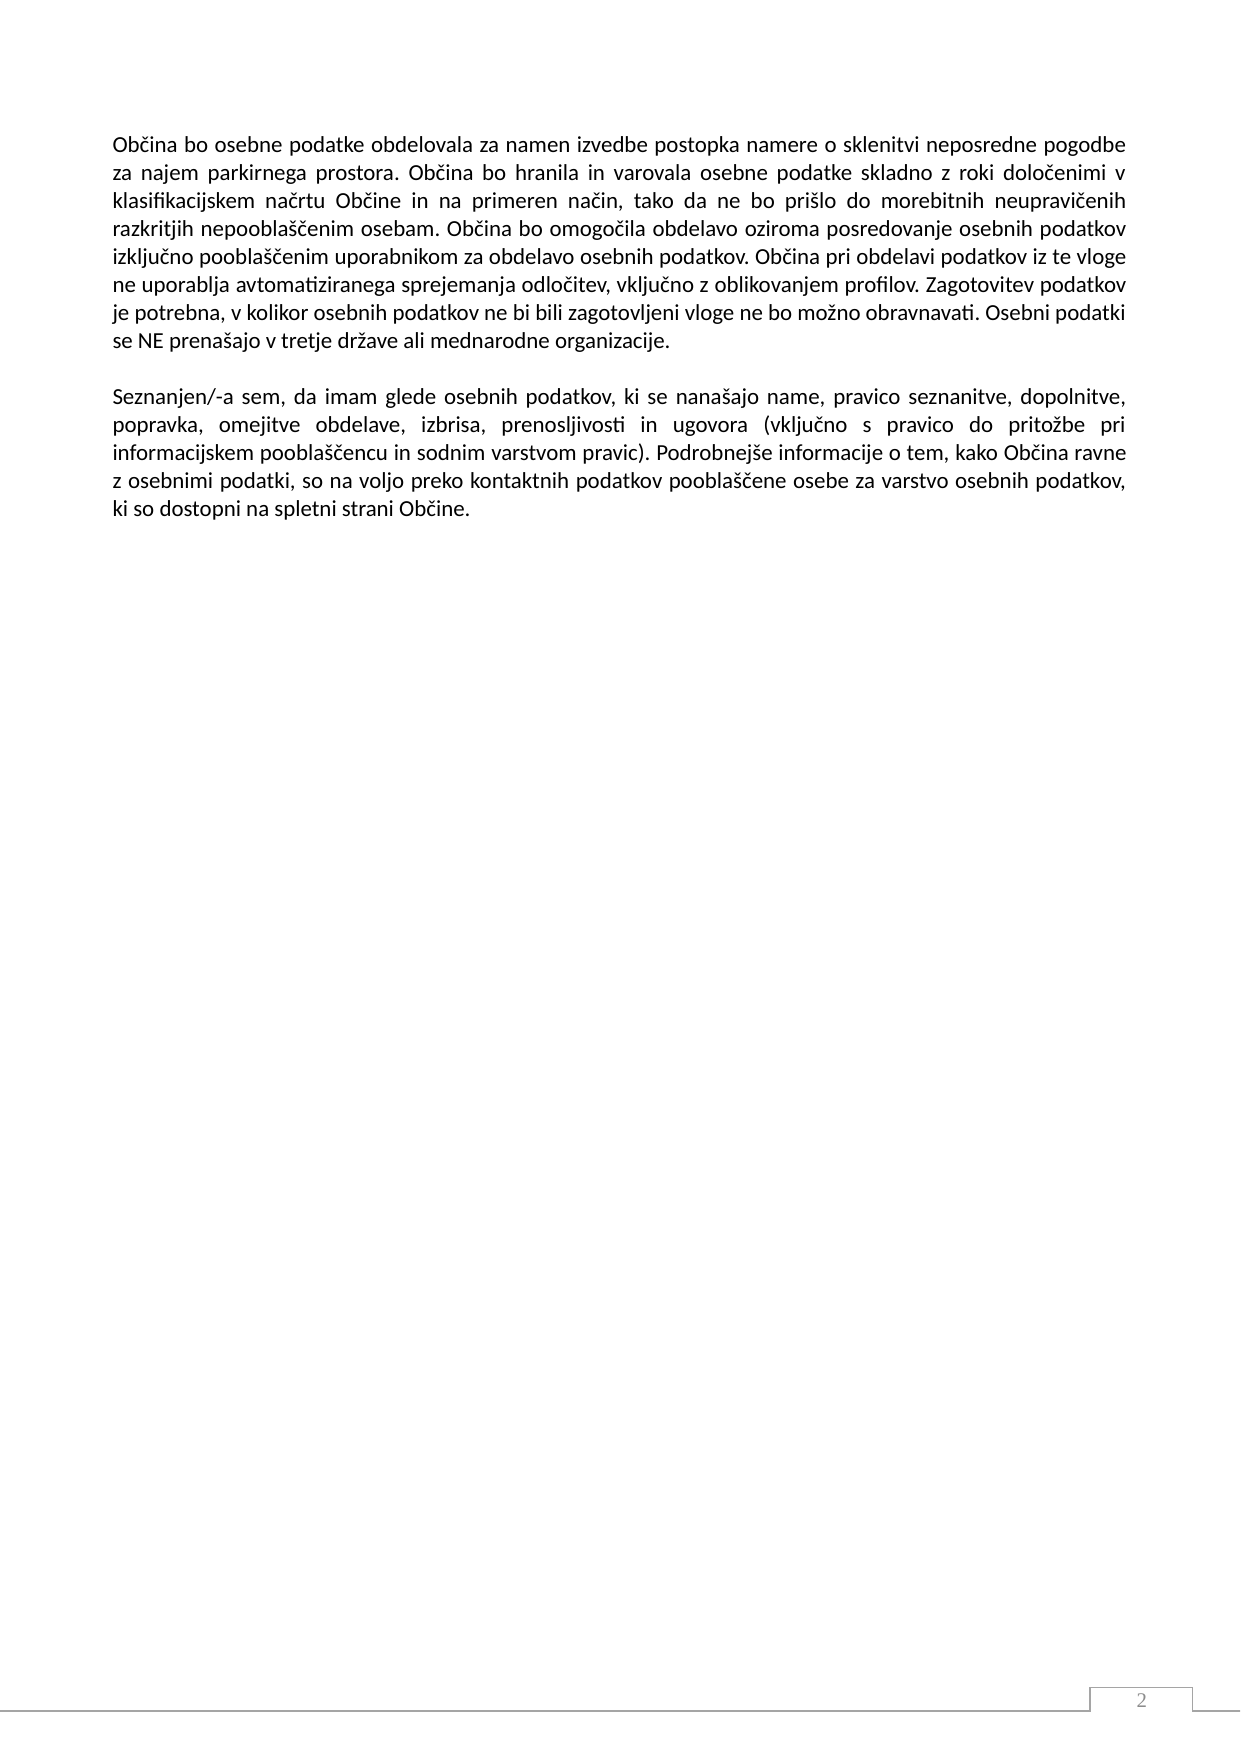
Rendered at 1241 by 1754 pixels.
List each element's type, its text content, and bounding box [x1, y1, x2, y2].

text Občina bo osebne podatke obdelovala za namen izvedbe postopka namere o sklenitvi neposredne pogodbe za najem parkirnega prostora. Občina bo hranila in varovala osebne podatke skladno z roki določenimi v klasifikacijskem načrtu Občine in na primeren način, tako da ne bo prišlo do morebitnih neupravičenih razkritjih nepooblaščenim osebam. Občina bo omogočila obdelavo oziroma posredovanje osebnih podatkov izključno pooblaščenim uporabnikom za obdelavo osebnih podatkov. Občina pri obdelavi podatkov iz te vloge ne uporablja avtomatiziranega sprejemanja odločitev, vključno z oblikovanjem profilov. Zagotovitev podatkov je potrebna, v kolikor osebnih podatkov ne bi bili zagotovljeni vloge ne bo možno obravnavati. Osebni podatki se NE prenašajo v tretje države ali mednarodne organizacije. [112, 130, 1128, 354]
text Seznanjen/-a sem, da imam glede osebnih podatkov, ki se nanašajo name, pravico seznanitve, dopolnitve, popravka, omejitve obdelave, izbrisa, prenosljivosti in ugovora (vključno s pravico do pritožbe pri informacijskem pooblaščencu in sodnim varstvom pravic). Podrobnejše informacije o tem, kako Občina ravne z osebnimi podatki, so na voljo preko kontaktnih podatkov pooblaščene osebe za varstvo osebnih podatkov, ki so dostopni na spletni strani Občine. [112, 382, 1128, 522]
